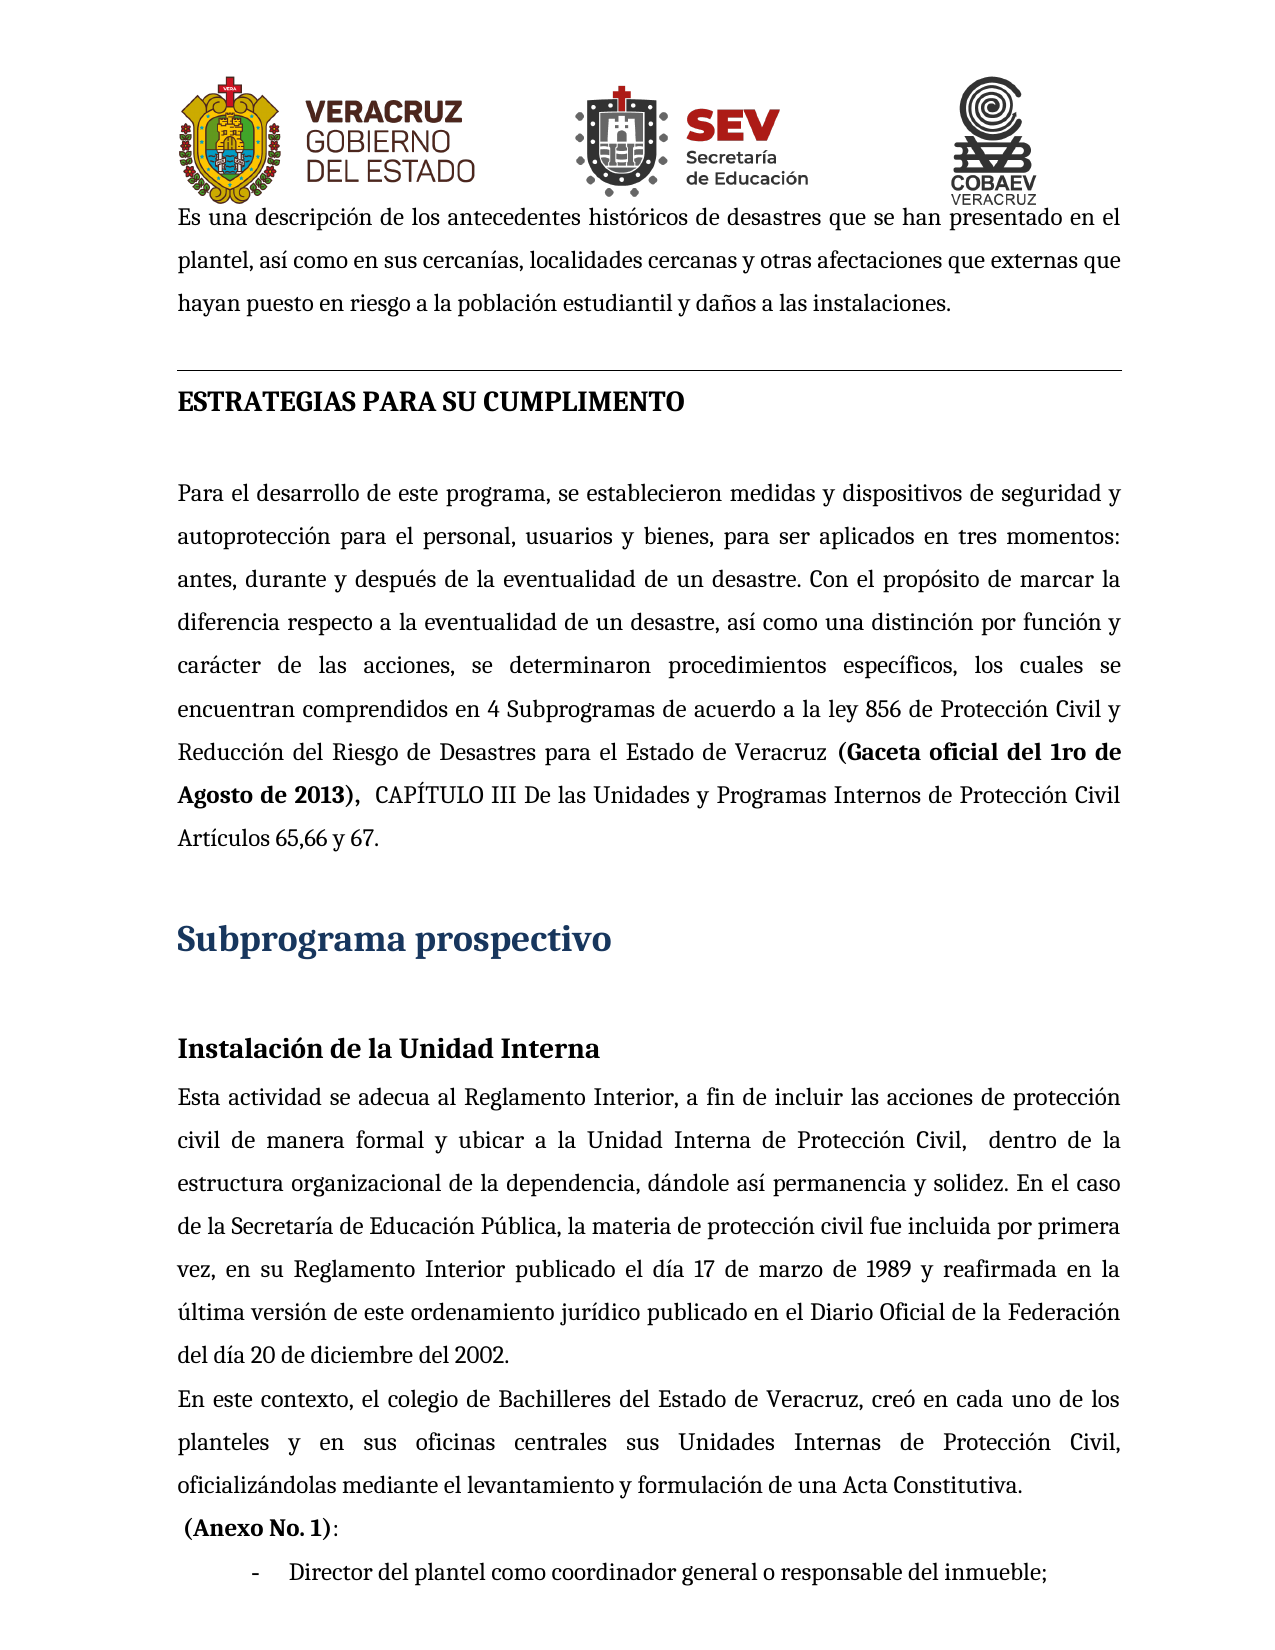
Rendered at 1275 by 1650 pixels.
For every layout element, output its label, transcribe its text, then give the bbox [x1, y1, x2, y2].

text Subprograma prospectivo [177, 917, 1122, 961]
list Director del plantel como coordinador general o responsable del inmueble; [251, 1557, 1122, 1587]
picture [177, 75, 1038, 203]
text (Anexo No. 1): [177, 1514, 1122, 1543]
text Para el desarrollo de este programa, se establecieron medidas y dispositivos de seguridad y autoprotección para el personal, usuarios y bienes, para ser aplicados en tres momentos: antes, durante y después de la eventualidad de un desastre. Con el propósito de marcar la diferencia respecto a la eventualidad de un desastre, así como una distinción por función y carácter de las acciones, se determinaron procedimientos específicos, los cuales se encuentran comprendidos en 4 Subprogramas de acuerdo a la ley 856 de Protección Civil y Reducción del Riesgo de Desastres para el Estado de Veracruz (Gaceta oficial del 1ro de Agosto de 2013), CAPÍTULO III De las Unidades y Programas Internos de Protección Civil Artículos 65,66 y 67. [177, 479, 1122, 853]
text Instalación de la Unidad Interna [177, 1032, 1122, 1066]
subtitle ESTRATEGIAS PARA SU CUMPLIMENTO [177, 389, 1122, 419]
text Esta actividad se adecua al Reglamento Interior, a fin de incluir las acciones de protección civil de manera formal y ubicar a la Unidad Interna de Protección Civil, dentro de la estructura organizacional de la dependencia, dándole así permanencia y solidez. En el caso de la Secretaría de Educación Pública, la materia de protección civil fue incluida por primera vez, en su Reglamento Interior publicado el día 17 de marzo de 1989 y reafirmada en la última versión de este ordenamiento jurídico publicado en el Diario Oficial de la Federación del día 20 de diciembre del 2002. [177, 1083, 1122, 1370]
text Es una descripción de los antecedentes históricos de desastres que se han presentado en el plantel, así como en sus cercanías, localidades cercanas y otras afectaciones que externas que hayan puesto en riesgo a la población estudiantil y daños a las instalaciones. [177, 203, 1122, 318]
text En este contexto, el colegio de Bachilleres del Estado de Veracruz, creó en cada uno de los planteles y en sus oficinas centrales sus Unidades Internas de Protección Civil, oficializándolas mediante el levantamiento y formulación de una Acta Constitutiva. [177, 1384, 1122, 1499]
